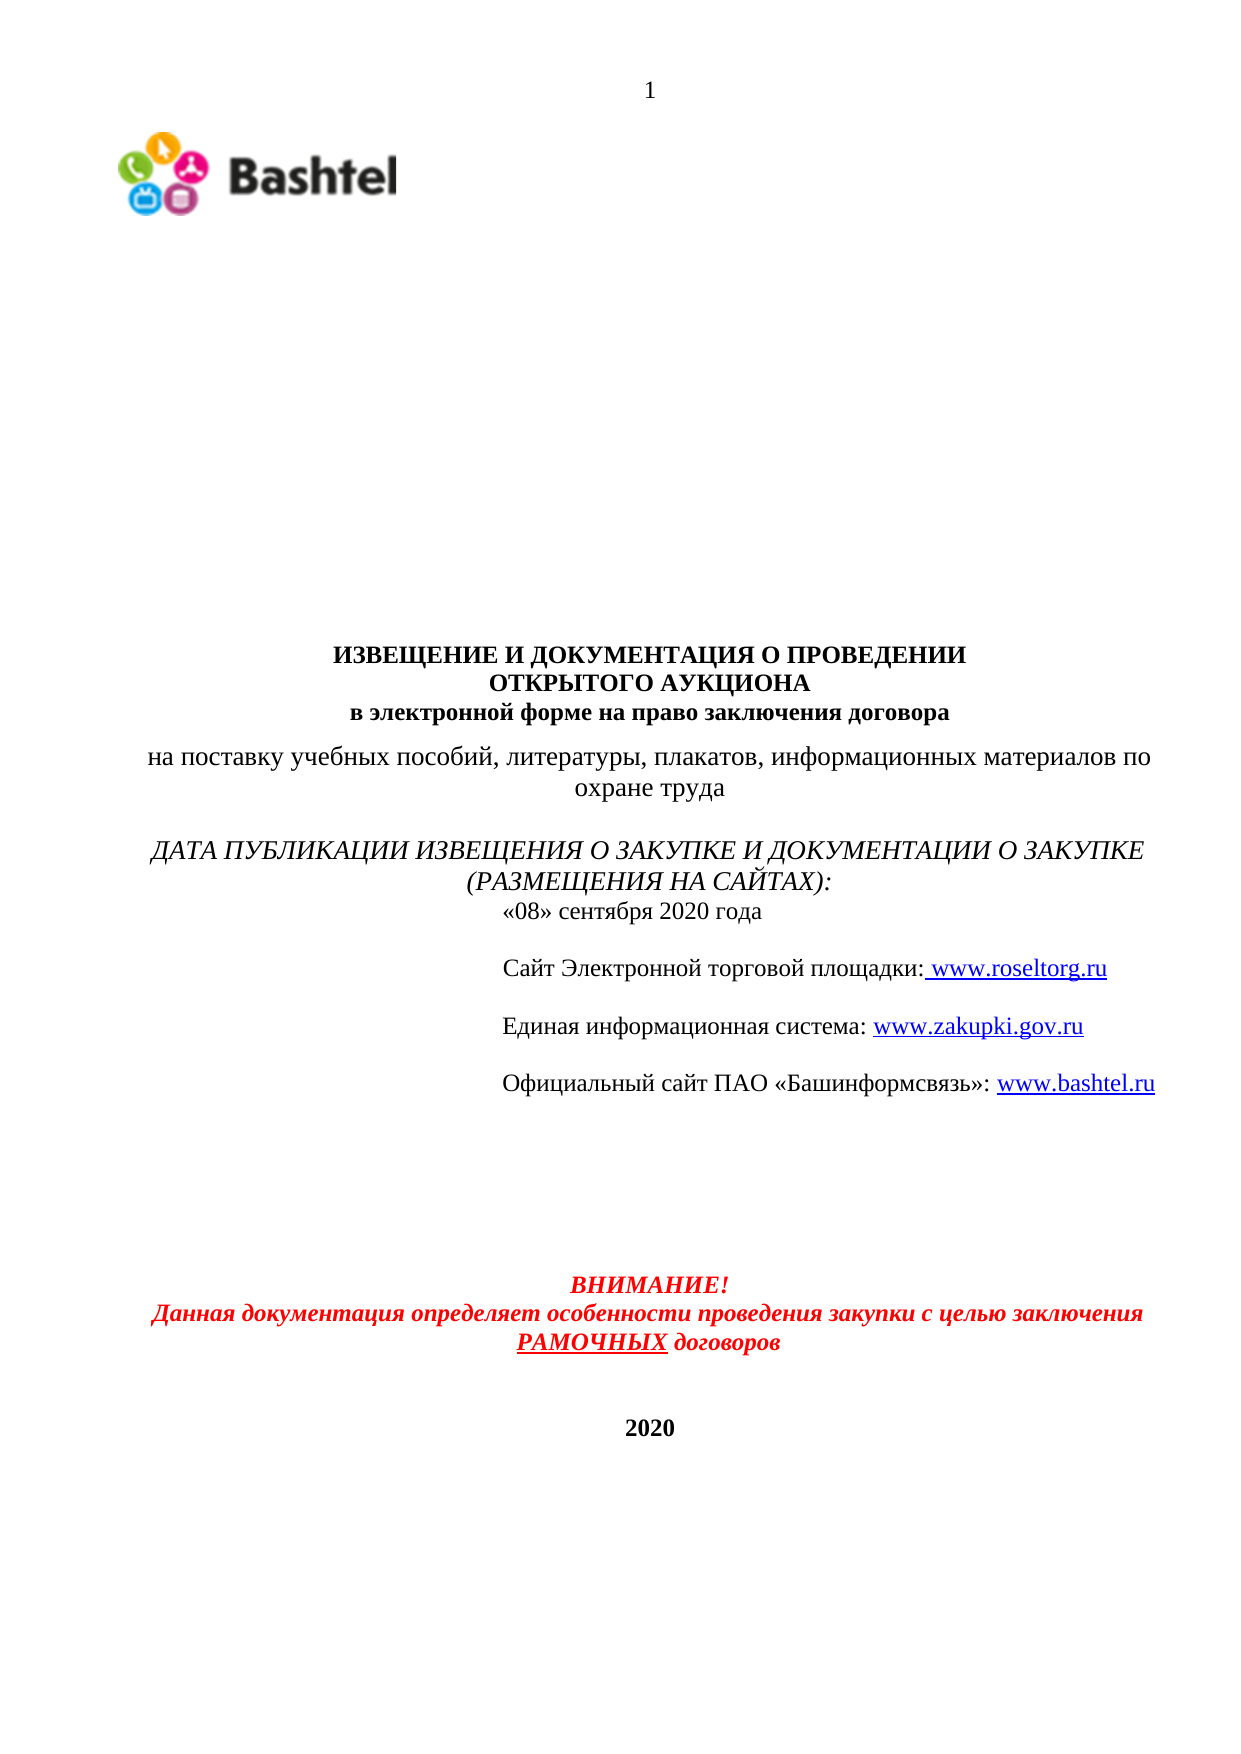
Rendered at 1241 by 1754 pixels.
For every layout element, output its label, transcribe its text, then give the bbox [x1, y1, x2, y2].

text «08» сентября 2020 года [502, 896, 1181, 925]
text Сайт Электронной торговой площадки: www.roseltorg.ru [490, 953, 1181, 982]
text ОТКРЫТОГО АУКЦИОНА [118, 668, 1181, 697]
picture [118, 132, 397, 216]
text ИЗВЕЩЕНИЕ И ДОКУМЕНТАЦИЯ О ПРОВЕДЕНИИ [118, 640, 1181, 668]
text на поставку учебных пособий, литературы, плакатов, информационных материалов по охране труда [118, 740, 1181, 803]
text 2020 [118, 1413, 1181, 1442]
text Единая информационная система: www.zakupki.gov.ru [502, 1011, 1181, 1040]
text ВНИМАНИЕ! [118, 1270, 1181, 1298]
text в электронной форме на право заключения договора [118, 697, 1181, 726]
text ДАТА ПУБЛИКАЦИИ ИЗВЕЩЕНИЯ О ЗАКУПКЕ И ДОКУМЕНТАЦИИ О ЗАКУПКЕ (РАЗМЕЩЕНИЯ НА САЙТАХ): [118, 834, 1181, 896]
text Данная документация определяет особенности проведения закупки с целью заключения РАМОЧНЫХ договоров [118, 1298, 1181, 1356]
text Официальный сайт ПАО «Башинформсвязь»: www.bashtel.ru [502, 1068, 1181, 1097]
